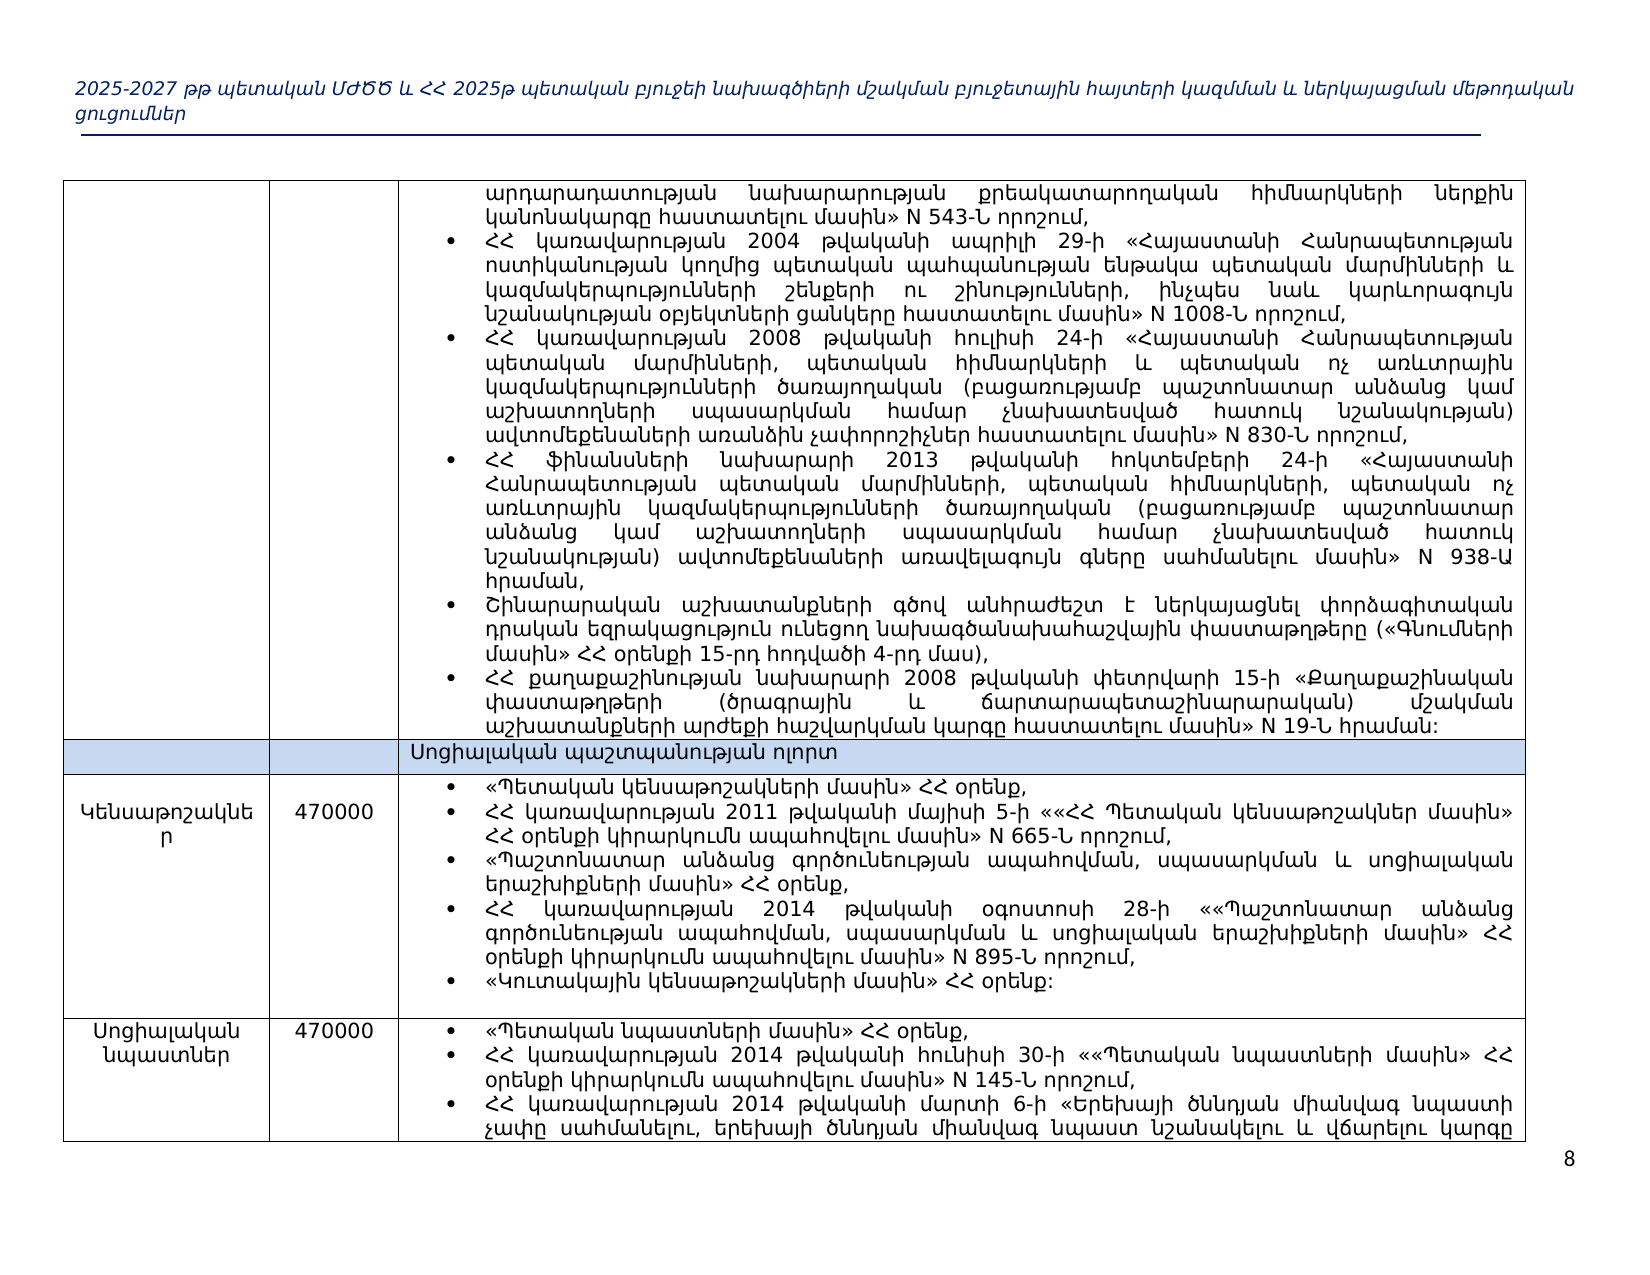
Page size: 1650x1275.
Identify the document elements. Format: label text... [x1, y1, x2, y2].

table_cell [270, 740, 398, 774]
table_cell Սոցիալական պաշտպանության ոլորտ [399, 740, 1525, 774]
table_cell 470000 [270, 1019, 398, 1141]
table_cell 470000 [270, 775, 398, 1018]
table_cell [399, 181, 1525, 739]
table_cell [399, 1019, 1525, 1141]
table_cell [64, 181, 269, 739]
table_cell [64, 740, 269, 774]
table_cell «Պետական կենսաթոշակների մասին» ՀՀ օրենք, ՀՀ կառավարության 2011 թվականի մայիսի 5-ի ««ՀՀ Պետական կենսաթոշակներ մասին» ՀՀ օրենքի կիրարկումն ապահովելու մասին» N 665-Ն որոշում, «Պաշտոնատար անձանց գործունեության ապահովման, սպասարկման և սոցիալական երաշխիքների մասին» ՀՀ օրենք, ՀՀ կառավարության 2014 թվականի օգոստոսի 28-ի ««Պաշտոնատար անձանց գործունեության ապահովման, սպասարկման և սոցիալական երաշխիքների մասին» ՀՀ օրենքի կիրարկումն ապահովելու մասին» N 895-Ն որոշում, «Կուտակային կենսաթոշակների մասին» ՀՀ օրենք: [399, 775, 1525, 1018]
table_cell Կենսաթոշակներ [64, 775, 269, 1018]
table_cell Սոցիալական նպաստներ [64, 1019, 269, 1141]
table_cell [270, 181, 398, 739]
